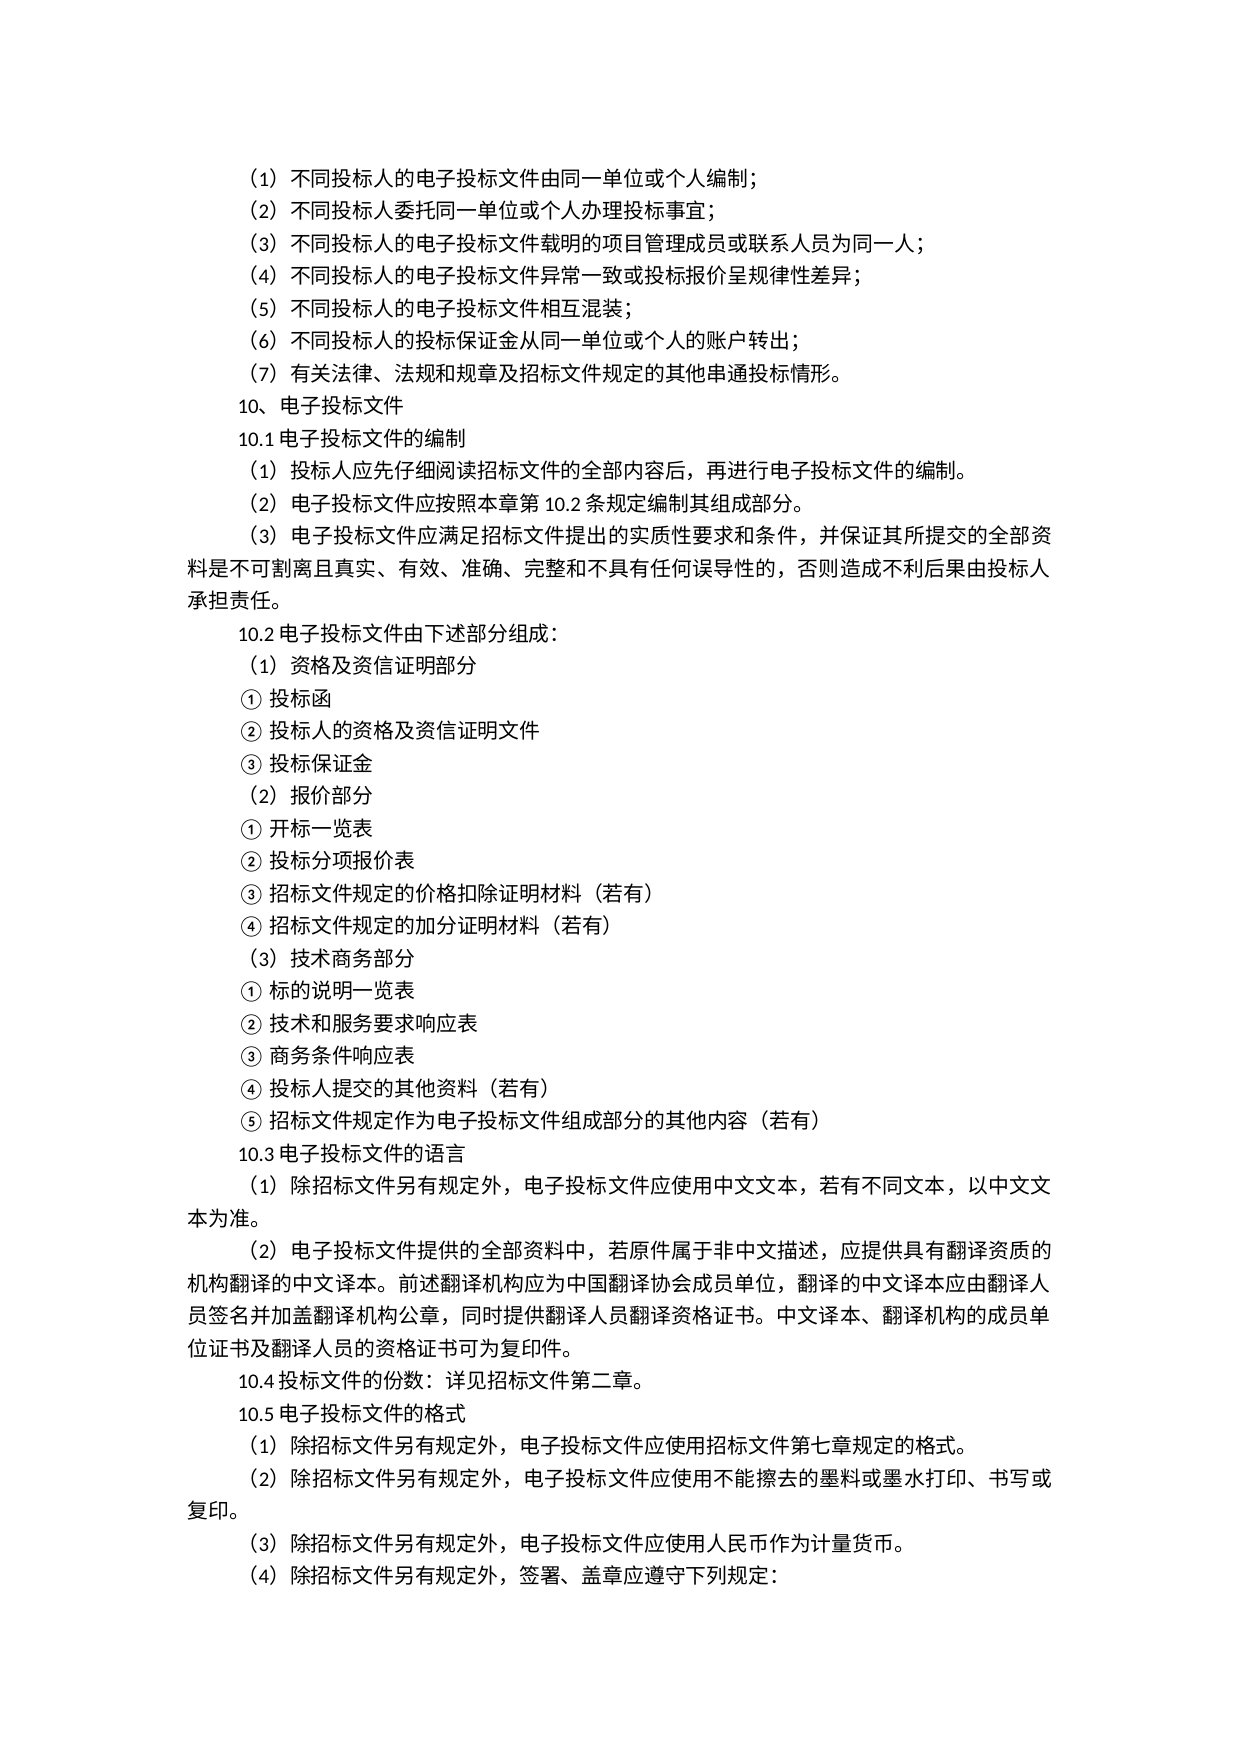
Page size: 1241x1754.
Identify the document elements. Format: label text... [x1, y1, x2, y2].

text 10.5电子投标文件的格式 [187, 1397, 1053, 1429]
text 10.3电子投标文件的语言 [187, 1137, 1053, 1169]
text 10、电子投标文件 [187, 389, 1053, 422]
text （2）报价部分 [187, 779, 1053, 812]
text （1）除招标文件另有规定外，电子投标文件应使用招标文件第七章规定的格式。 [187, 1429, 1053, 1462]
text （3）除招标文件另有规定外，电子投标文件应使用人民币作为计量货币。 [187, 1527, 1053, 1559]
text （4）除招标文件另有规定外，签署、盖章应遵守下列规定： [187, 1559, 1053, 1592]
text （7）有关法律、法规和规章及招标文件规定的其他串通投标情形。 [187, 357, 1053, 389]
text ②投标分项报价表 [187, 844, 1053, 877]
text ②技术和服务要求响应表 [187, 1007, 1053, 1039]
text （1）不同投标人的电子投标文件由同一单位或个人编制； [187, 162, 1053, 194]
text ⑤招标文件规定作为电子投标文件组成部分的其他内容（若有） [187, 1104, 1053, 1137]
text ①标的说明一览表 [187, 974, 1053, 1007]
text 10.1电子投标文件的编制 [187, 422, 1053, 454]
text ①开标一览表 [187, 812, 1053, 844]
text （5）不同投标人的电子投标文件相互混装； [187, 292, 1053, 324]
text ①投标函 [187, 682, 1053, 714]
text ④投标人提交的其他资料（若有） [187, 1072, 1053, 1104]
text （2）电子投标文件提供的全部资料中，若原件属于非中文描述，应提供具有翻译资质的机构翻译的中文译本。前述翻译机构应为中国翻译协会成员单位，翻译的中文译本应由翻译人员签名并加盖翻译机构公章，同时提供翻译人员翻译资格证书。中文译本、翻译机构的成员单位证书及翻译人员的资格证书可为复印件。 [187, 1234, 1053, 1364]
text ④招标文件规定的加分证明材料（若有） [187, 909, 1053, 942]
text （2）电子投标文件应按照本章第10.2条规定编制其组成部分。 [187, 487, 1053, 519]
text （2）不同投标人委托同一单位或个人办理投标事宜； [187, 194, 1053, 227]
text （3）电子投标文件应满足招标文件提出的实质性要求和条件，并保证其所提交的全部资料是不可割离且真实、有效、准确、完整和不具有任何误导性的，否则造成不利后果由投标人承担责任。 [187, 519, 1053, 617]
text （2）除招标文件另有规定外，电子投标文件应使用不能擦去的墨料或墨水打印、书写或复印。 [187, 1462, 1053, 1527]
text ③商务条件响应表 [187, 1039, 1053, 1072]
text （4）不同投标人的电子投标文件异常一致或投标报价呈规律性差异； [187, 259, 1053, 292]
text 10.4投标文件的份数：详见招标文件第二章。 [187, 1364, 1053, 1397]
text 10.2电子投标文件由下述部分组成： [187, 617, 1053, 649]
text （6）不同投标人的投标保证金从同一单位或个人的账户转出； [187, 324, 1053, 357]
text （1）资格及资信证明部分 [187, 649, 1053, 682]
text （1）除招标文件另有规定外，电子投标文件应使用中文文本，若有不同文本，以中文文本为准。 [187, 1169, 1053, 1234]
text （3）不同投标人的电子投标文件载明的项目管理成员或联系人员为同一人； [187, 227, 1053, 259]
text ②投标人的资格及资信证明文件 [187, 714, 1053, 747]
text （1）投标人应先仔细阅读招标文件的全部内容后，再进行电子投标文件的编制。 [187, 454, 1053, 487]
text ③招标文件规定的价格扣除证明材料（若有） [187, 877, 1053, 909]
text ③投标保证金 [187, 747, 1053, 779]
text （3）技术商务部分 [187, 942, 1053, 974]
